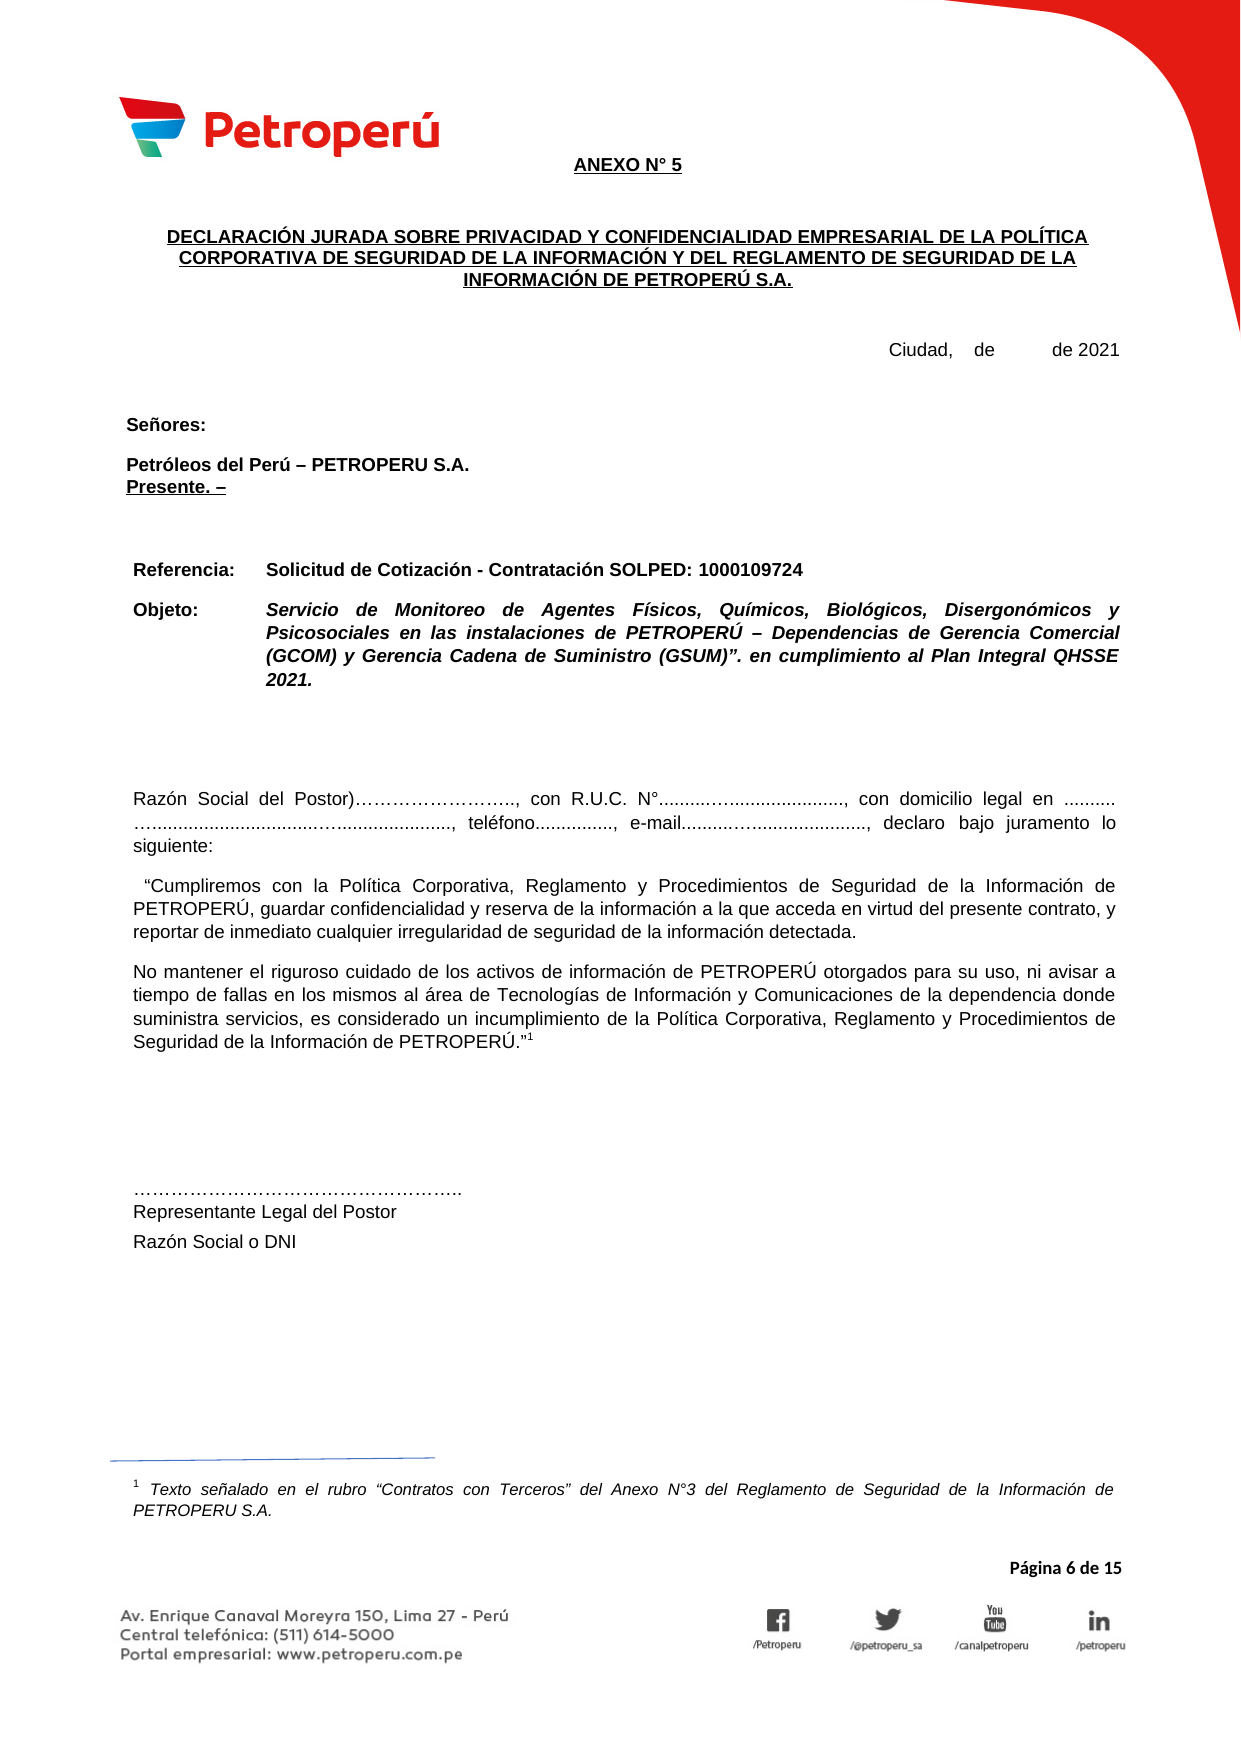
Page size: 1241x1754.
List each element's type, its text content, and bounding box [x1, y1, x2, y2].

text ANEXO N° 5 [133, 154, 1122, 176]
picture [1, 0, 1241, 350]
picture [1, 1596, 1241, 1751]
text Razón Social o DNI [133, 1230, 1122, 1252]
text Razón Social del Postor)…………………….., con R.U.C. N°..........…......................, con domicilio legal en ..........…................................…......................, teléfono..............., e-mail..........…......................, declaro bajo juramento lo siguiente: [133, 788, 1117, 856]
text DECLARACIÓN JURADA SOBRE PRIVACIDAD Y CONFIDENCIALIDAD EMPRESARIAL DE LA POLÍTICA CORPORATIVA DE SEGURIDAD DE LA INFORMACIÓN Y DEL REGLAMENTO DE SEGURIDAD DE LA INFORMACIÓN DE PETROPERÚ S.A. [133, 225, 1122, 290]
text No mantener el riguroso cuidado de los activos de información de PETROPERÚ otorgados para su uso, ni avisar a tiempo de fallas en los mismos al área de Tecnologías de Información y Comunicaciones de la dependencia donde suministra servicios, es considerado un incumplimiento de la Política Corporativa, Reglamento y Procedimientos de Seguridad de la Información de PETROPERÚ.”1 [133, 961, 1117, 1052]
text Referencia: Solicitud de Cotización - Contratación SOLPED: 1000109724 [133, 558, 1122, 580]
text Ciudad, de de 2021 [724, 338, 1120, 360]
text 1 Texto señalado en el rubro “Contratos con Terceros” del Anexo N°3 del Reglamento de Seguridad de la Información de PETROPERU S.A. [133, 1478, 1117, 1520]
text …………………………………………….. [133, 1178, 1122, 1199]
text Representante Legal del Postor [133, 1201, 1122, 1222]
text Objeto: Servicio de Monitoreo de Agentes Físicos, Químicos, Biológicos, Disergonómicos y Psicosociales en las instalaciones de PETROPERÚ – Dependencias de Gerencia Comercial (GCOM) y Gerencia Cadena de Suministro (GSUM)”. en cumplimiento al Plan Integral QHSSE 2021. [133, 599, 1122, 690]
text “Cumpliremos con la Política Corporativa, Reglamento y Procedimientos de Seguridad de la Información de PETROPERÚ, guardar confidencialidad y reserva de la información a la que acceda en virtud del presente contrato, y reportar de inmediato cualquier irregularidad de seguridad de la información detectada. [133, 874, 1117, 943]
text Señores: [126, 414, 1120, 436]
text Presente. – [126, 475, 1120, 497]
text Petróleos del Perú – PETROPERU S.A. [126, 454, 1120, 475]
